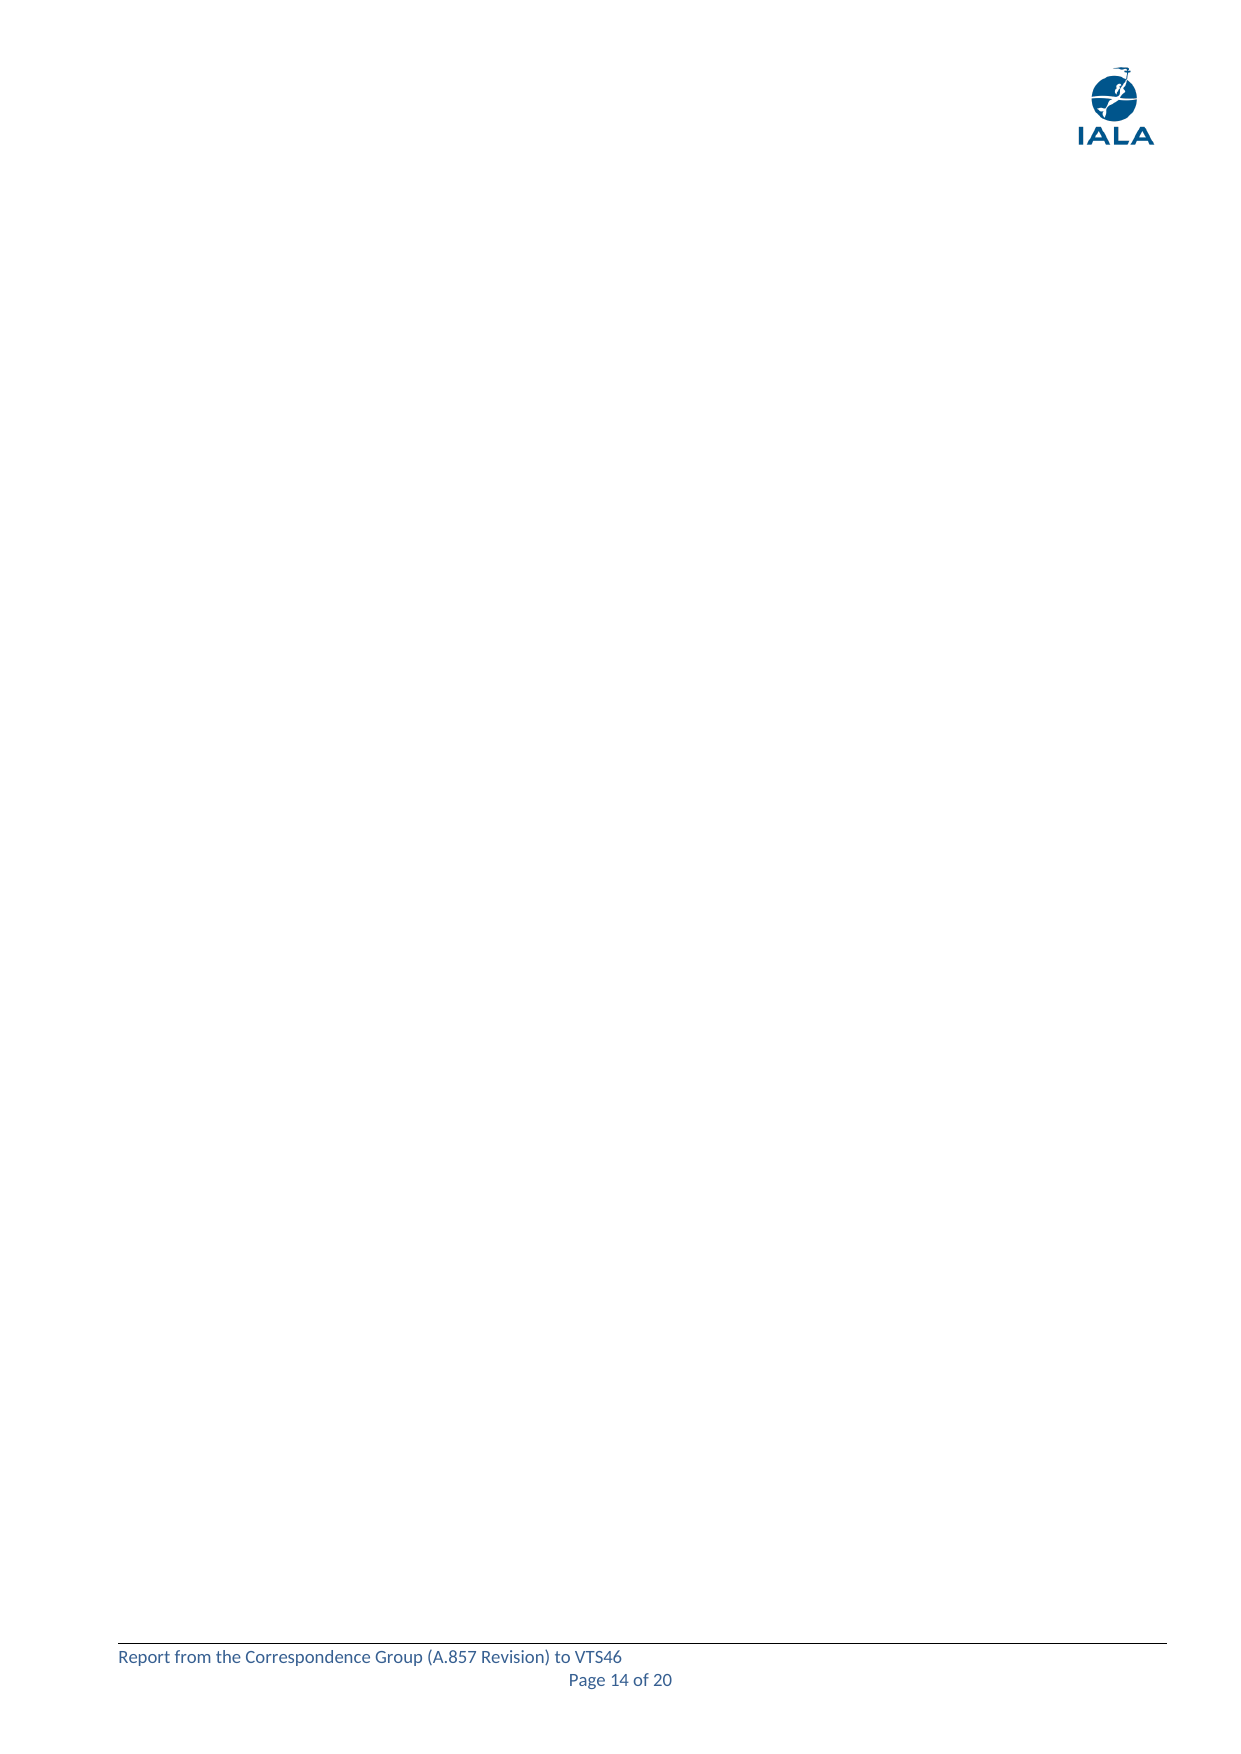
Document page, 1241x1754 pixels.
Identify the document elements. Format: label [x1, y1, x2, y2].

picture [1061, 59, 1167, 162]
